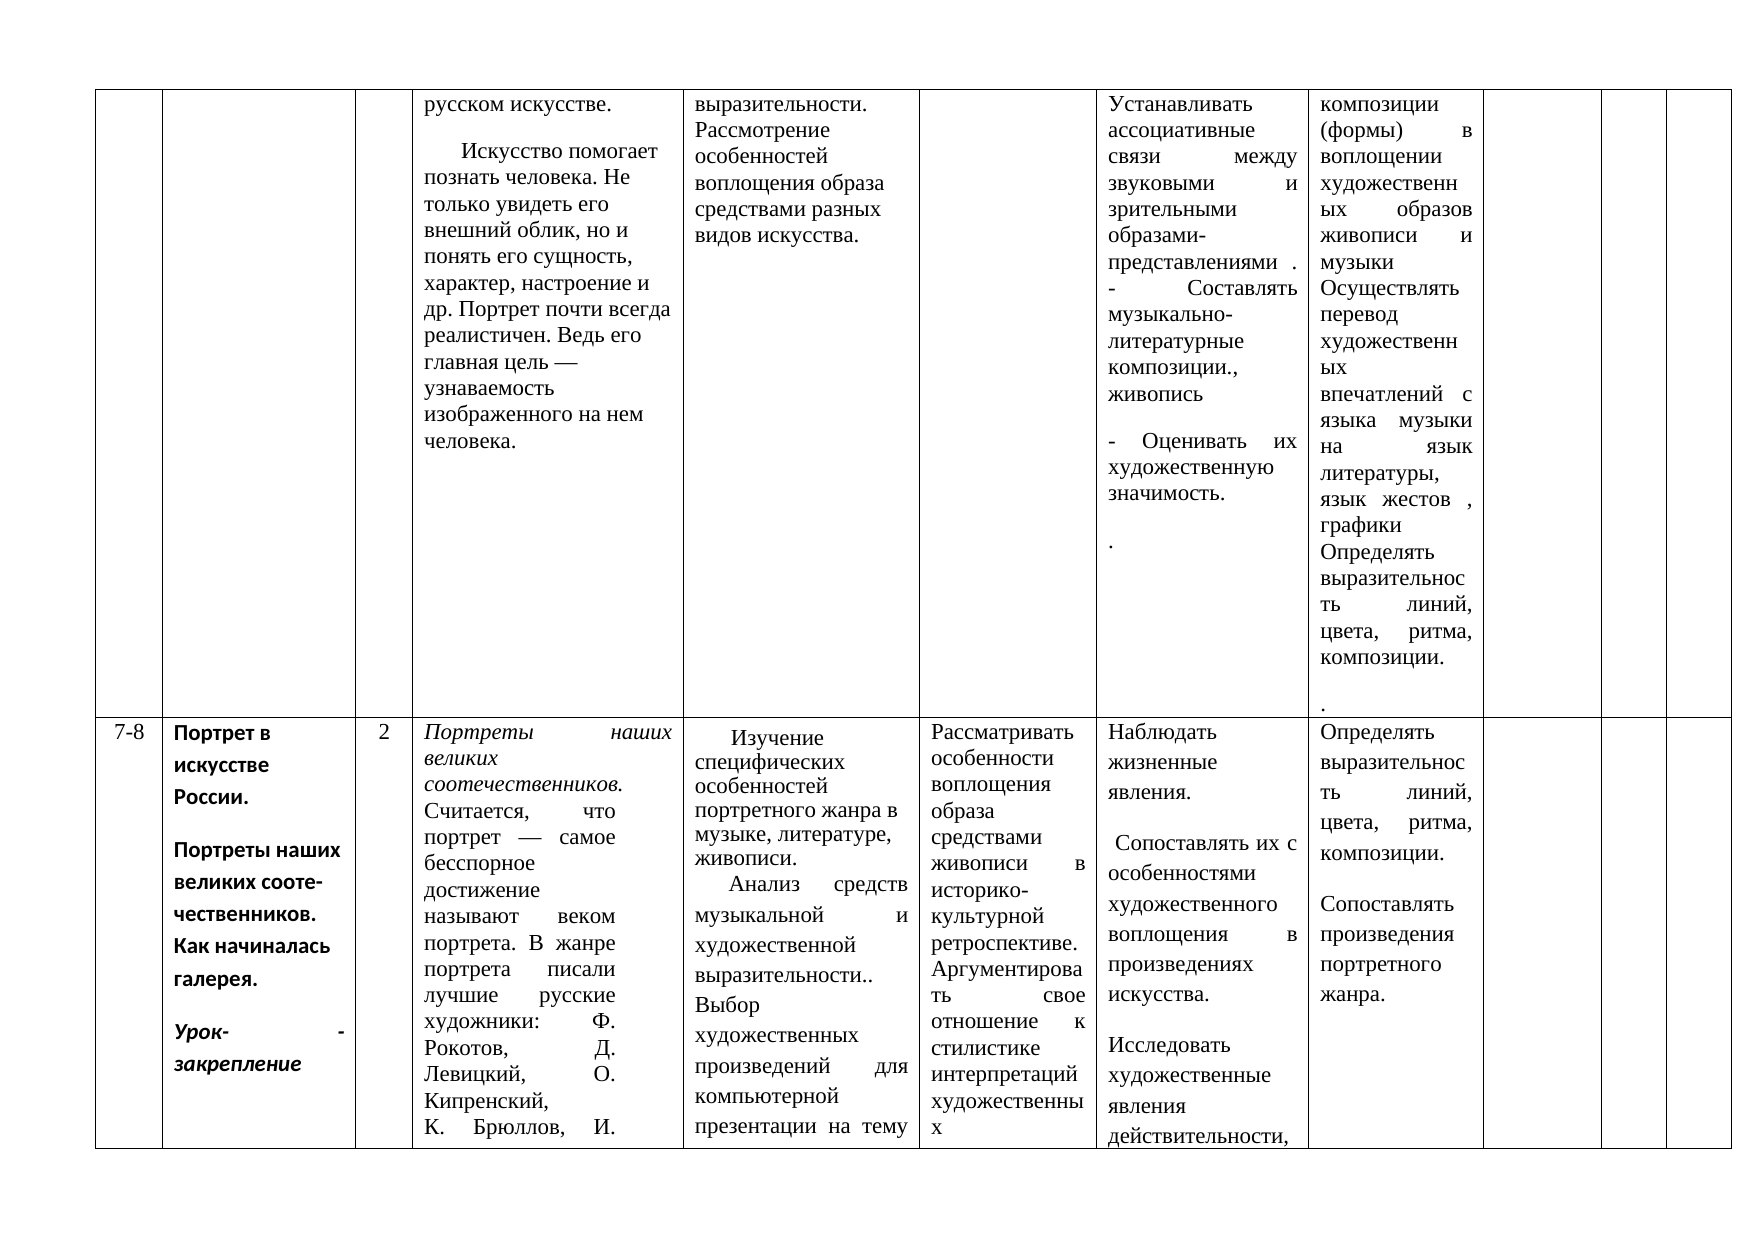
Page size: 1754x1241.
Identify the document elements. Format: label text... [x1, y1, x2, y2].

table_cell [163, 90, 355, 717]
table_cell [920, 718, 1096, 1148]
table_cell [1667, 718, 1731, 1148]
table_cell [1602, 718, 1666, 1148]
table_cell 1 [356, 90, 412, 717]
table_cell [1309, 90, 1483, 717]
table_cell 2 [356, 718, 412, 1148]
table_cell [1309, 718, 1483, 1148]
table_cell [1602, 90, 1666, 717]
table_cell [920, 90, 1096, 717]
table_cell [413, 90, 683, 717]
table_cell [684, 90, 919, 717]
table_cell 7-8 [96, 718, 162, 1148]
table_cell [1484, 90, 1601, 717]
table_cell [1667, 90, 1731, 717]
table_cell [1484, 718, 1601, 1148]
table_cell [684, 718, 919, 1148]
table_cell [163, 718, 355, 1148]
table_cell 6 [96, 90, 162, 717]
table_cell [413, 718, 683, 1148]
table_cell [1097, 718, 1308, 1148]
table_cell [1097, 90, 1308, 717]
